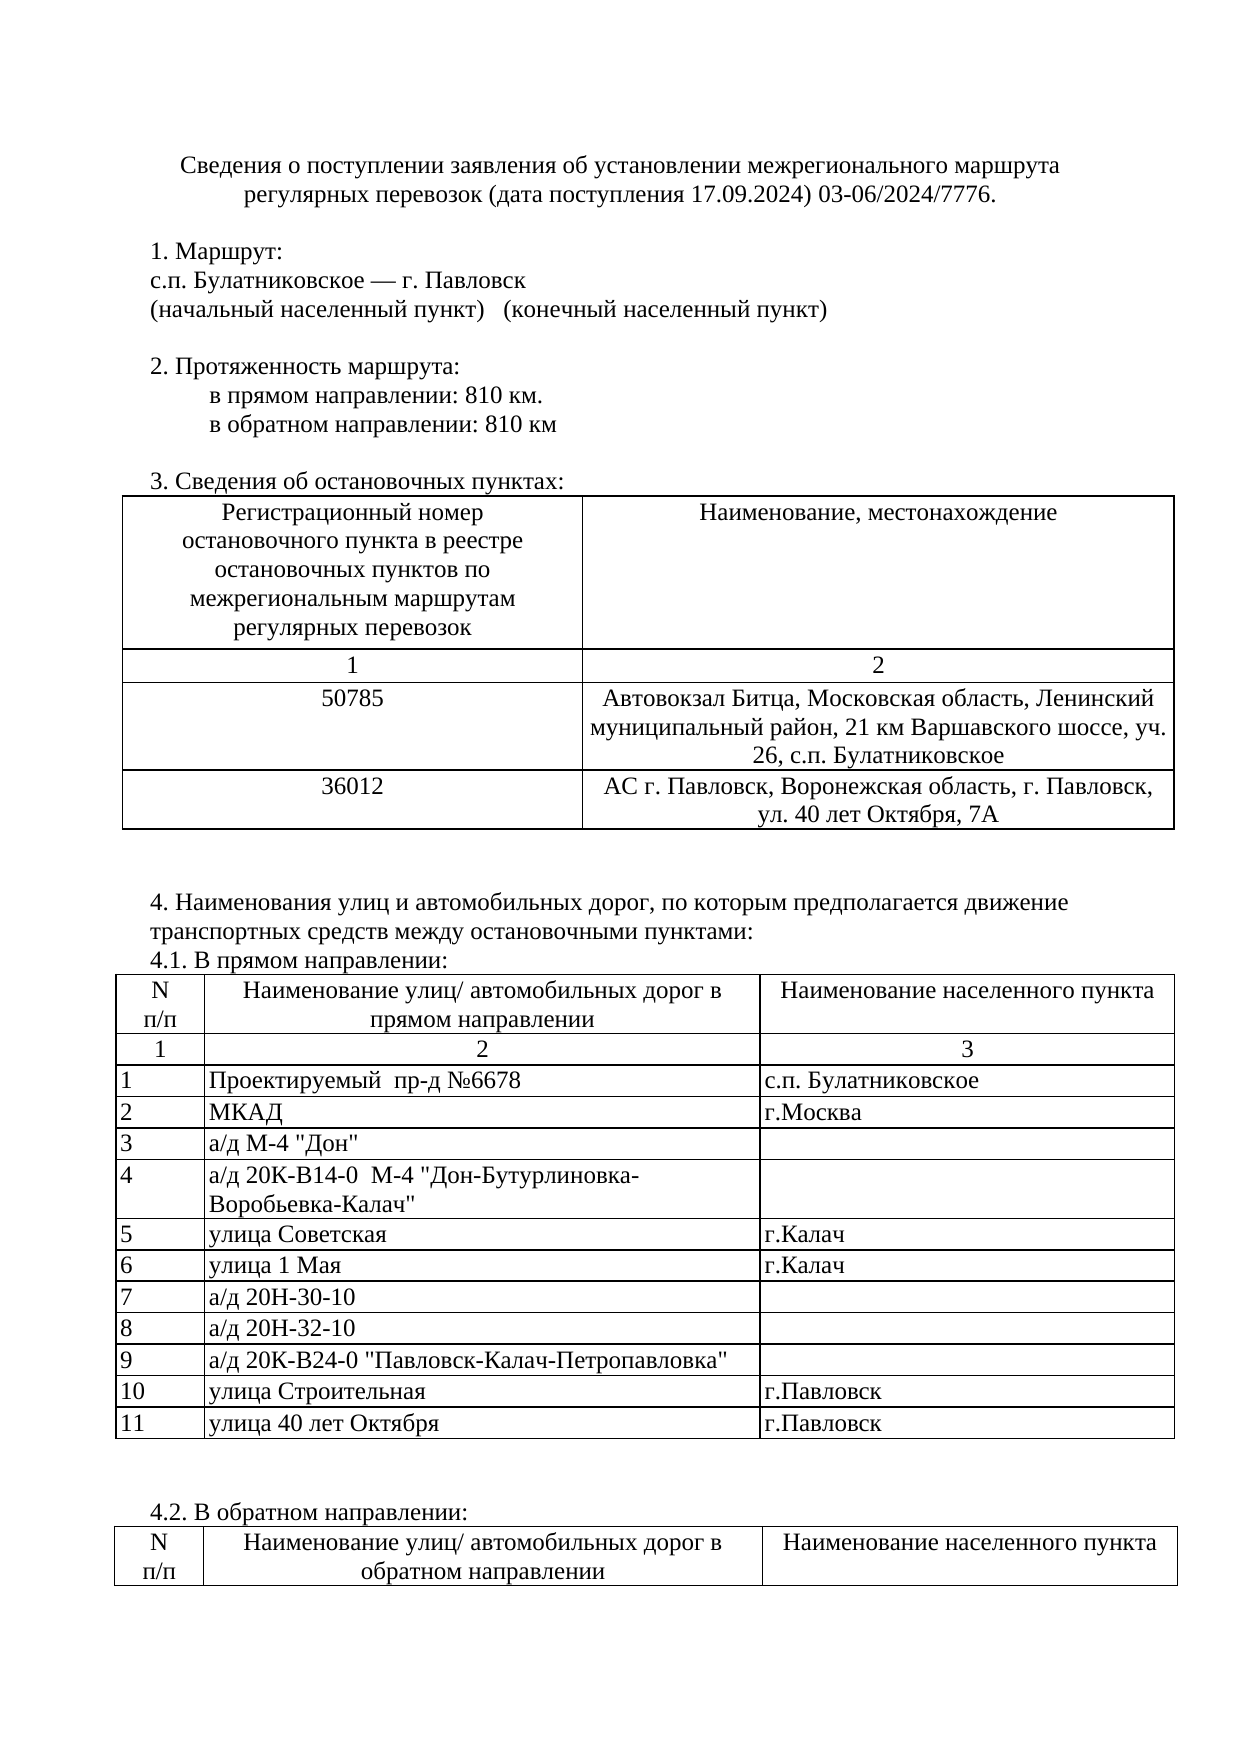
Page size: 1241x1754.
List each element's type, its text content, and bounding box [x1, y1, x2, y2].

table_cell г.Павловск [761, 1376, 1174, 1406]
text Сведения о поступлении заявления об установлении межрегионального маршрута регулярных перевозок (дата поступления 17.09.2024) 03-06/2024/7776. [150, 150, 1090, 207]
table_header Регистрационный номер остановочного пункта в реестре остановочных пунктов по межрегиональным маршрутам регулярных перевозок [123, 497, 582, 648]
text 4. Наименования улиц и автомобильных дорог, по которым предполагается движение транспортных средств между остановочными пунктами: [150, 887, 1090, 945]
table_cell 4 [117, 1160, 204, 1217]
table_cell 5 [117, 1219, 204, 1249]
table_cell г.Калач [761, 1251, 1174, 1280]
table_cell [761, 1129, 1174, 1158]
table_cell а/д 20К-В14-0 М-4 "Дон-Бутурлиновка-Воробьевка-Калач" [205, 1160, 759, 1217]
table_cell с.п. Булатниковское [761, 1066, 1174, 1096]
table_cell 11 [117, 1408, 204, 1438]
table_cell 7 [117, 1282, 204, 1312]
text 2. Протяженность маршрута: [150, 351, 1090, 380]
table_cell а/д 20Н-30-10 [205, 1282, 759, 1312]
table_header Наименование улиц/ автомобильных дорог в прямом направлении [205, 975, 759, 1033]
table_cell 6 [117, 1251, 204, 1280]
text 4.1. В прямом направлении: [150, 945, 1090, 973]
text 3. Сведения об остановочных пунктах: [150, 466, 1090, 495]
table_cell улица 1 Мая [205, 1251, 759, 1280]
table_header Наименование, местонахождение [583, 497, 1173, 648]
text 4.2. В обратном направлении: [150, 1497, 1090, 1526]
table_header N п/п [117, 975, 204, 1033]
table_cell 1 [123, 650, 582, 681]
table_cell г.Павловск [761, 1408, 1174, 1438]
table_cell 10 [117, 1376, 204, 1406]
table_cell г.Калач [761, 1219, 1174, 1249]
table_cell 9 [117, 1345, 204, 1375]
table_cell Проектируемый пр-д №6678 [205, 1066, 759, 1096]
table_cell [761, 1345, 1174, 1375]
table_cell 2 [205, 1034, 759, 1064]
table_header N п/п [115, 1527, 203, 1584]
table_cell улица 40 лет Октября [205, 1408, 759, 1438]
table_cell [761, 1313, 1174, 1343]
table_cell Автовокзал Битца, Московская область, Ленинский муниципальный район, 21 км Варшавского шоссе, уч. 26, с.п. Булатниковское [583, 683, 1173, 769]
table_cell г.Москва [761, 1097, 1174, 1127]
table_header Наименование населенного пункта [763, 1527, 1177, 1584]
table_cell 50785 [123, 683, 582, 769]
table_cell МКАД [205, 1097, 759, 1127]
table_cell 2 [583, 650, 1173, 681]
table_cell 36012 [123, 771, 582, 828]
table_cell [761, 1160, 1174, 1217]
table_cell 2 [117, 1097, 204, 1127]
table_cell 3 [117, 1129, 204, 1158]
table_cell 8 [117, 1313, 204, 1343]
table_cell АС г. Павловск, Воронежская область, г. Павловск, ул. 40 лет Октября, 7А [583, 771, 1173, 828]
table_cell 1 [117, 1066, 204, 1096]
text с.п. Булатниковское — г. Павловск [150, 265, 1090, 294]
table_cell а/д 20Н-32-10 [205, 1313, 759, 1343]
table_cell а/д М-4 "Дон" [205, 1129, 759, 1158]
table_cell улица Строительная [205, 1376, 759, 1406]
table_cell [761, 1282, 1174, 1312]
table_cell улица Советская [205, 1219, 759, 1249]
table_cell 3 [761, 1034, 1174, 1064]
text в прямом направлении: 810 км. [150, 380, 1090, 409]
table_header Наименование улиц/ автомобильных дорог в обратном направлении [204, 1527, 762, 1584]
text (начальный населенный пункт) (конечный населенный пункт) [150, 294, 1090, 322]
text в обратном направлении: 810 км [150, 409, 1090, 437]
text 1. Маршрут: [150, 236, 1090, 265]
table_header Наименование населенного пункта [761, 975, 1174, 1033]
table_cell 1 [117, 1034, 204, 1064]
table_cell а/д 20К-В24-0 "Павловск-Калач-Петропавловка" [205, 1345, 759, 1375]
